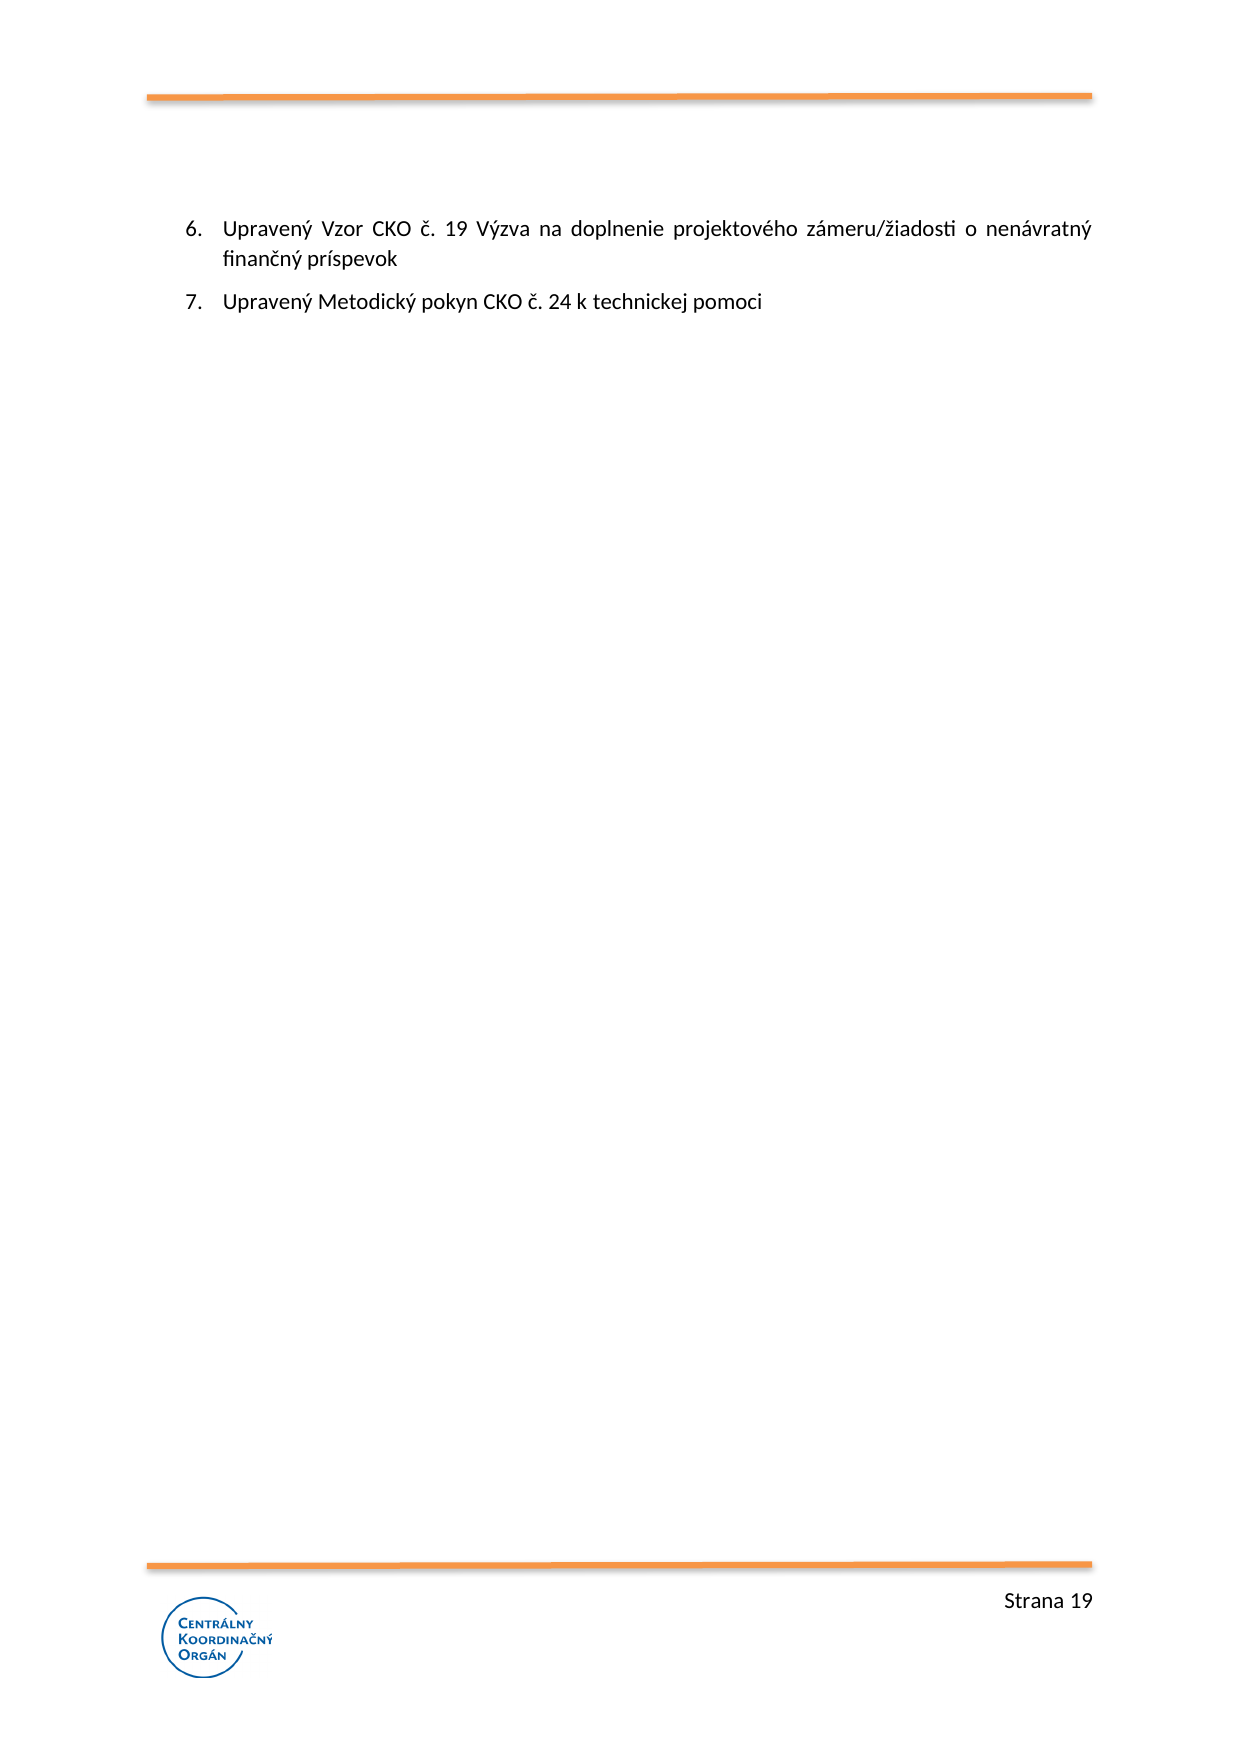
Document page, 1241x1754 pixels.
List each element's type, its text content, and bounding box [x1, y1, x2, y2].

picture [159, 1595, 272, 1677]
list Upravený Vzor CKO č. 19 Výzva na doplnenie projektového zámeru/žiadosti o nenávratný finančný príspevok [185, 214, 1093, 272]
list Upravený Metodický pokyn CKO č. 24 k technickej pomoci [185, 287, 1093, 315]
